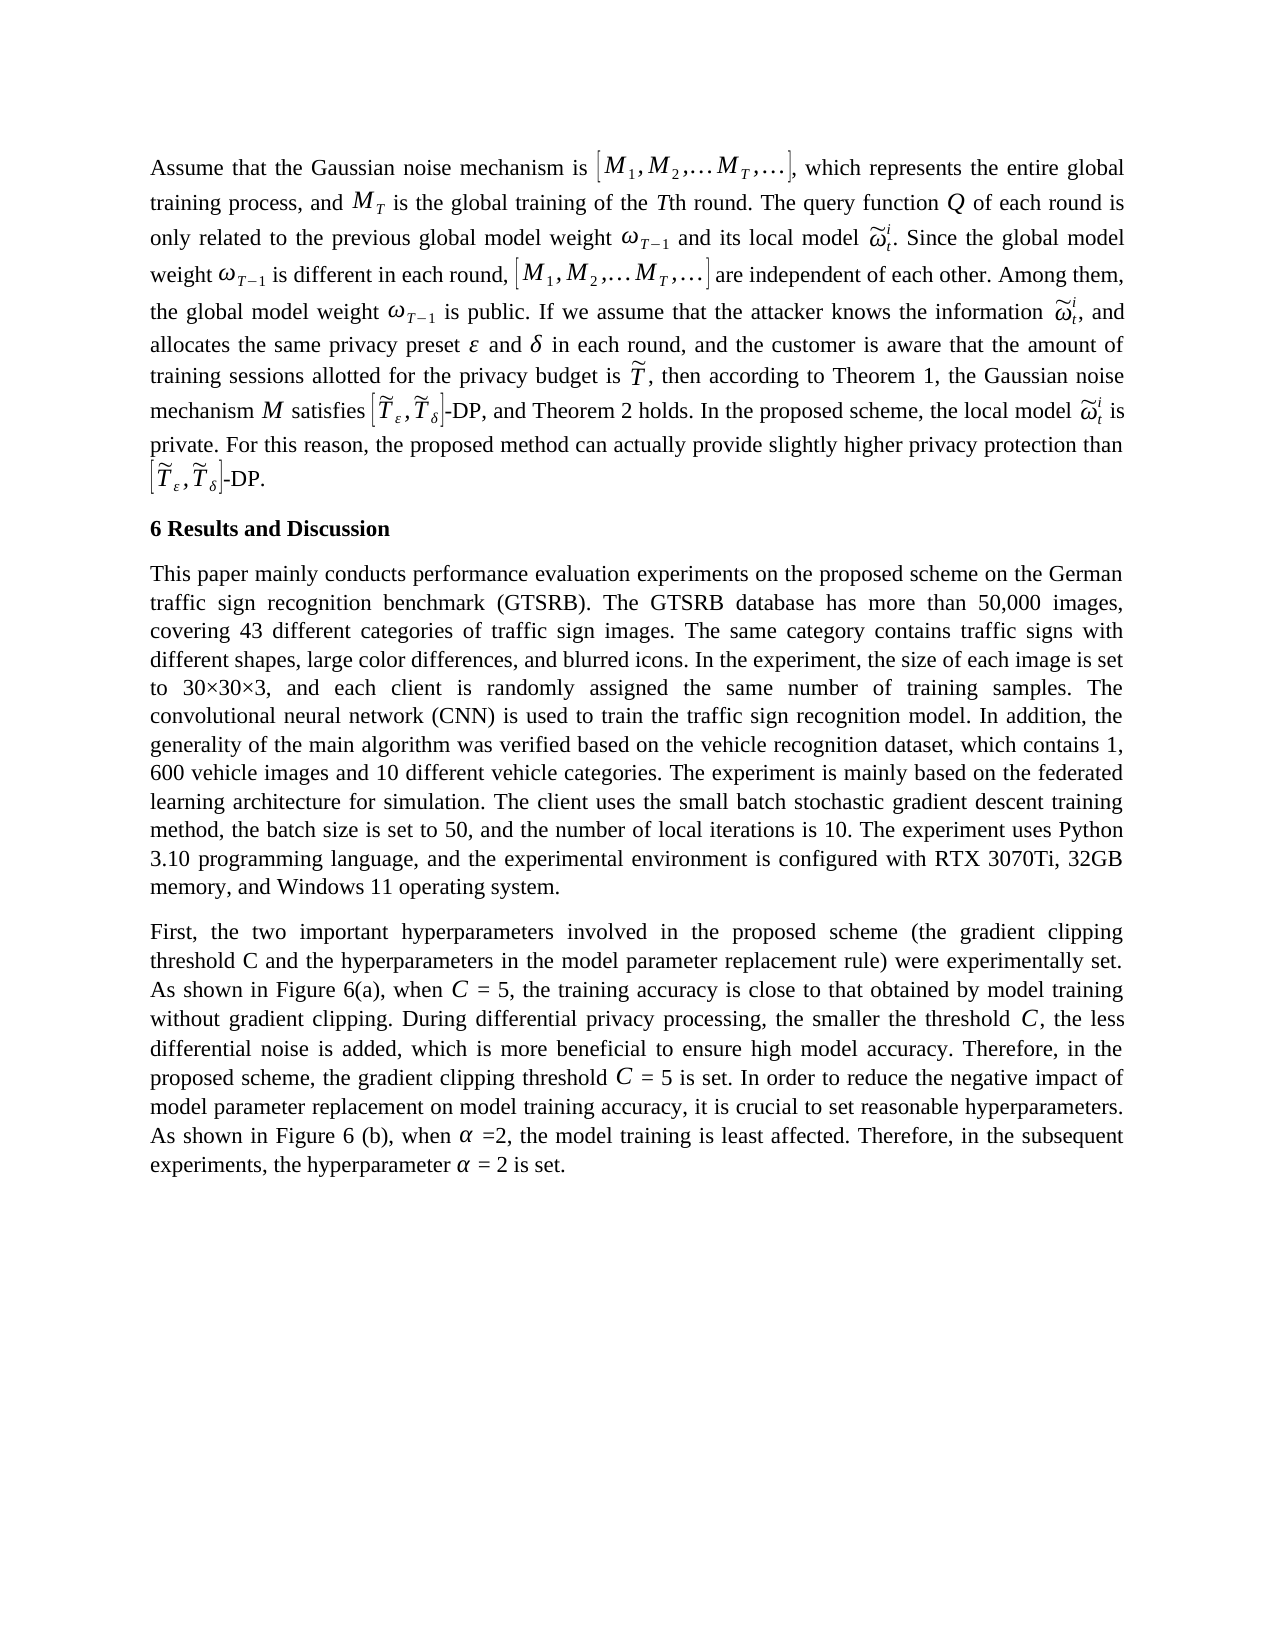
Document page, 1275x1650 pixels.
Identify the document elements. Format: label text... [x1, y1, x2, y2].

text First, the two important hyperparameters involved in the proposed scheme (the gradient clipping threshold C and the hyperparameters in the model parameter replacement rule) were experimentally set. As shown in Figure 6(a), when = 5, the training accuracy is close to that obtained by model training without gradient clipping. During differential privacy processing, the smaller the threshold , the less differential noise is added, which is more beneficial to ensure high model accuracy. Therefore, in the proposed scheme, the gradient clipping threshold = 5 is set. In order to reduce the negative impact of model parameter replacement on model training accuracy, it is crucial to set reasonable hyperparameters. As shown in Figure 6 (b), when =2, the model training is least affected. Therefore, in the subsequent experiments, the hyperparameter = 2 is set. [150, 918, 1125, 1178]
text This paper mainly conducts performance evaluation experiments on the proposed scheme on the German traffic sign recognition benchmark (GTSRB). The GTSRB database has more than 50,000 images, covering 43 different categories of traffic sign images. The same category contains traffic signs with different shapes, large color differences, and blurred icons. In the experiment, the size of each image is set to 30×30×3, and each client is randomly assigned the same number of training samples. The convolutional neural network (CNN) is used to train the traffic sign recognition model. In addition, the generality of the main algorithm was verified based on the vehicle recognition dataset, which contains 1, 600 vehicle images and 10 different vehicle categories. The experiment is mainly based on the federated learning architecture for simulation. The client uses the small batch stochastic gradient descent training method, the batch size is set to 50, and the number of local iterations is 10. The experiment uses Python 3.10 programming language, and the experimental environment is configured with RTX 3070Ti, 32GB memory, and Windows 11 operating system. [150, 560, 1125, 899]
text Assume that the Gaussian noise mechanism is , which represents the entire global training process, and is the global training of the Tth round. The query function of each round is only related to the previous global model weight and its local model . Since the global model weight is different in each round, are independent of each other. Among them, the global model weight is public. If we assume that the attacker knows the information , and allocates the same privacy preset and in each round, and the customer is aware that the amount of training sessions allotted for the privacy budget is , then according to Theorem 1, the Gaussian noise mechanism satisfies -DP, and Theorem 2 holds. In the proposed scheme, the local model is private. For this reason, the proposed method can actually provide slightly higher privacy protection than -DP. [150, 150, 1125, 497]
text 6 Results and Discussion [150, 515, 1125, 542]
